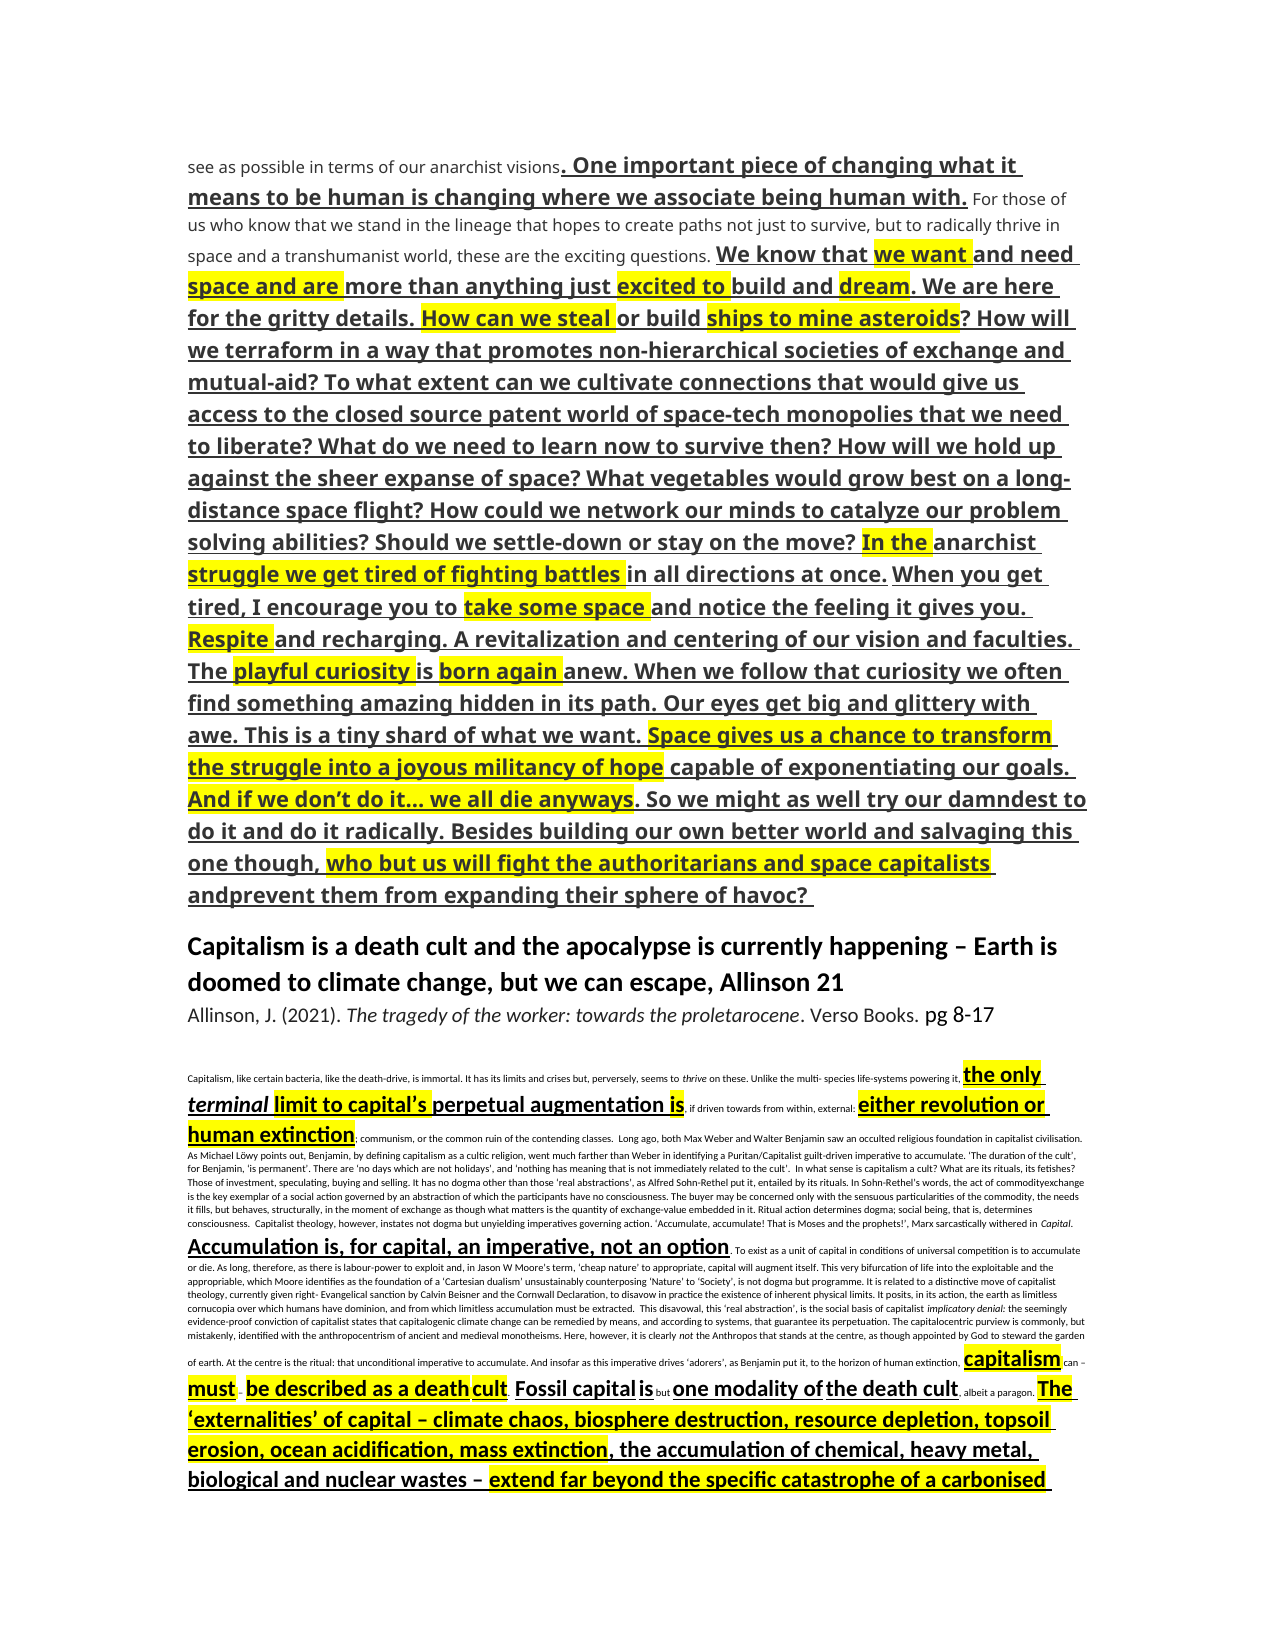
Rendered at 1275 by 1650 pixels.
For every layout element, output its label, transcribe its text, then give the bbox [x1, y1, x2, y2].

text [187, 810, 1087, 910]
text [187, 150, 1087, 809]
subtitle Capitalism is a death cult and the apocalypse is currently happening – Earth is doomed to climate change, but we can escape, Allinson 21 [187, 929, 1087, 998]
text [187, 1060, 1087, 1493]
text Allinson, J. (2021). The tragedy of the worker: towards the proletarocene. Verso Books. pg 8-17 [187, 1000, 1087, 1028]
